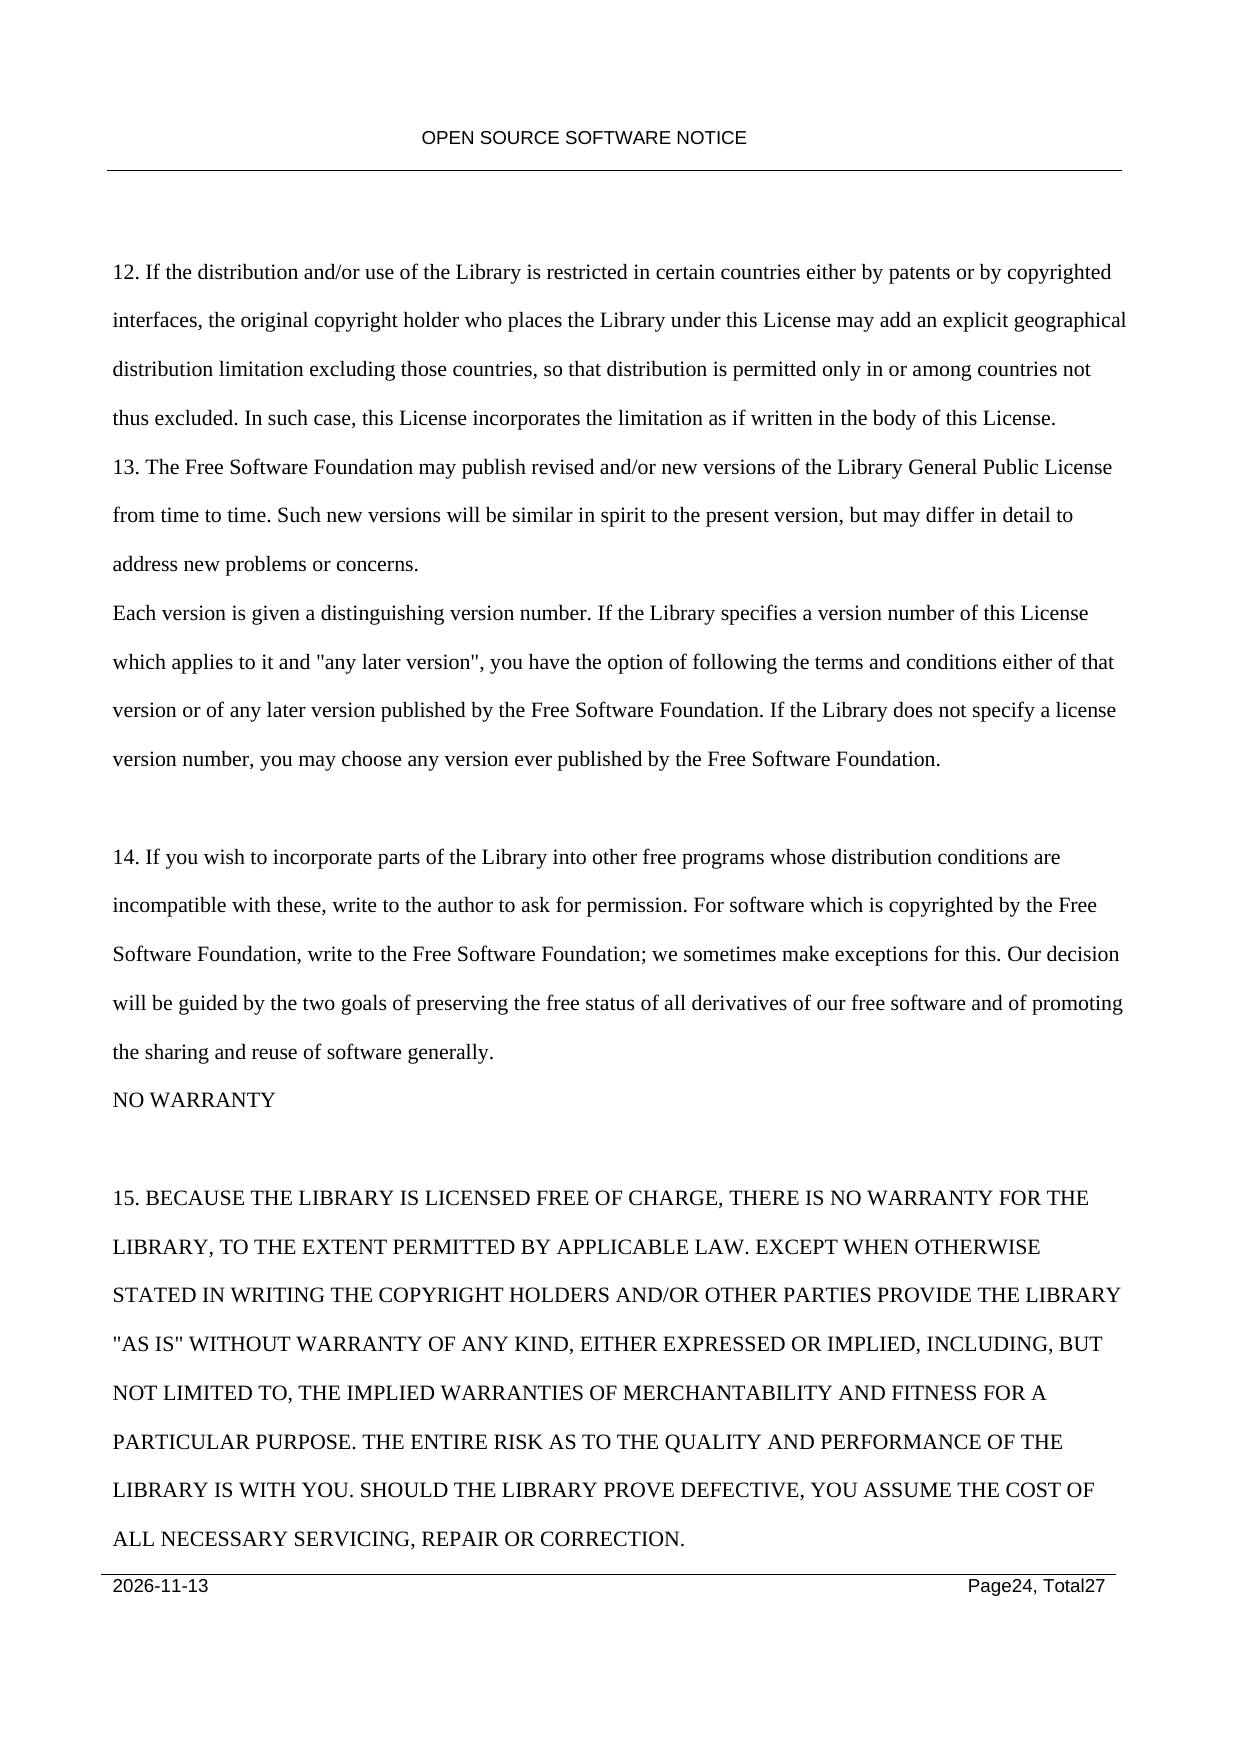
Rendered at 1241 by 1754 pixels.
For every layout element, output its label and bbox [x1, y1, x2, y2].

text [112, 206, 1128, 1555]
